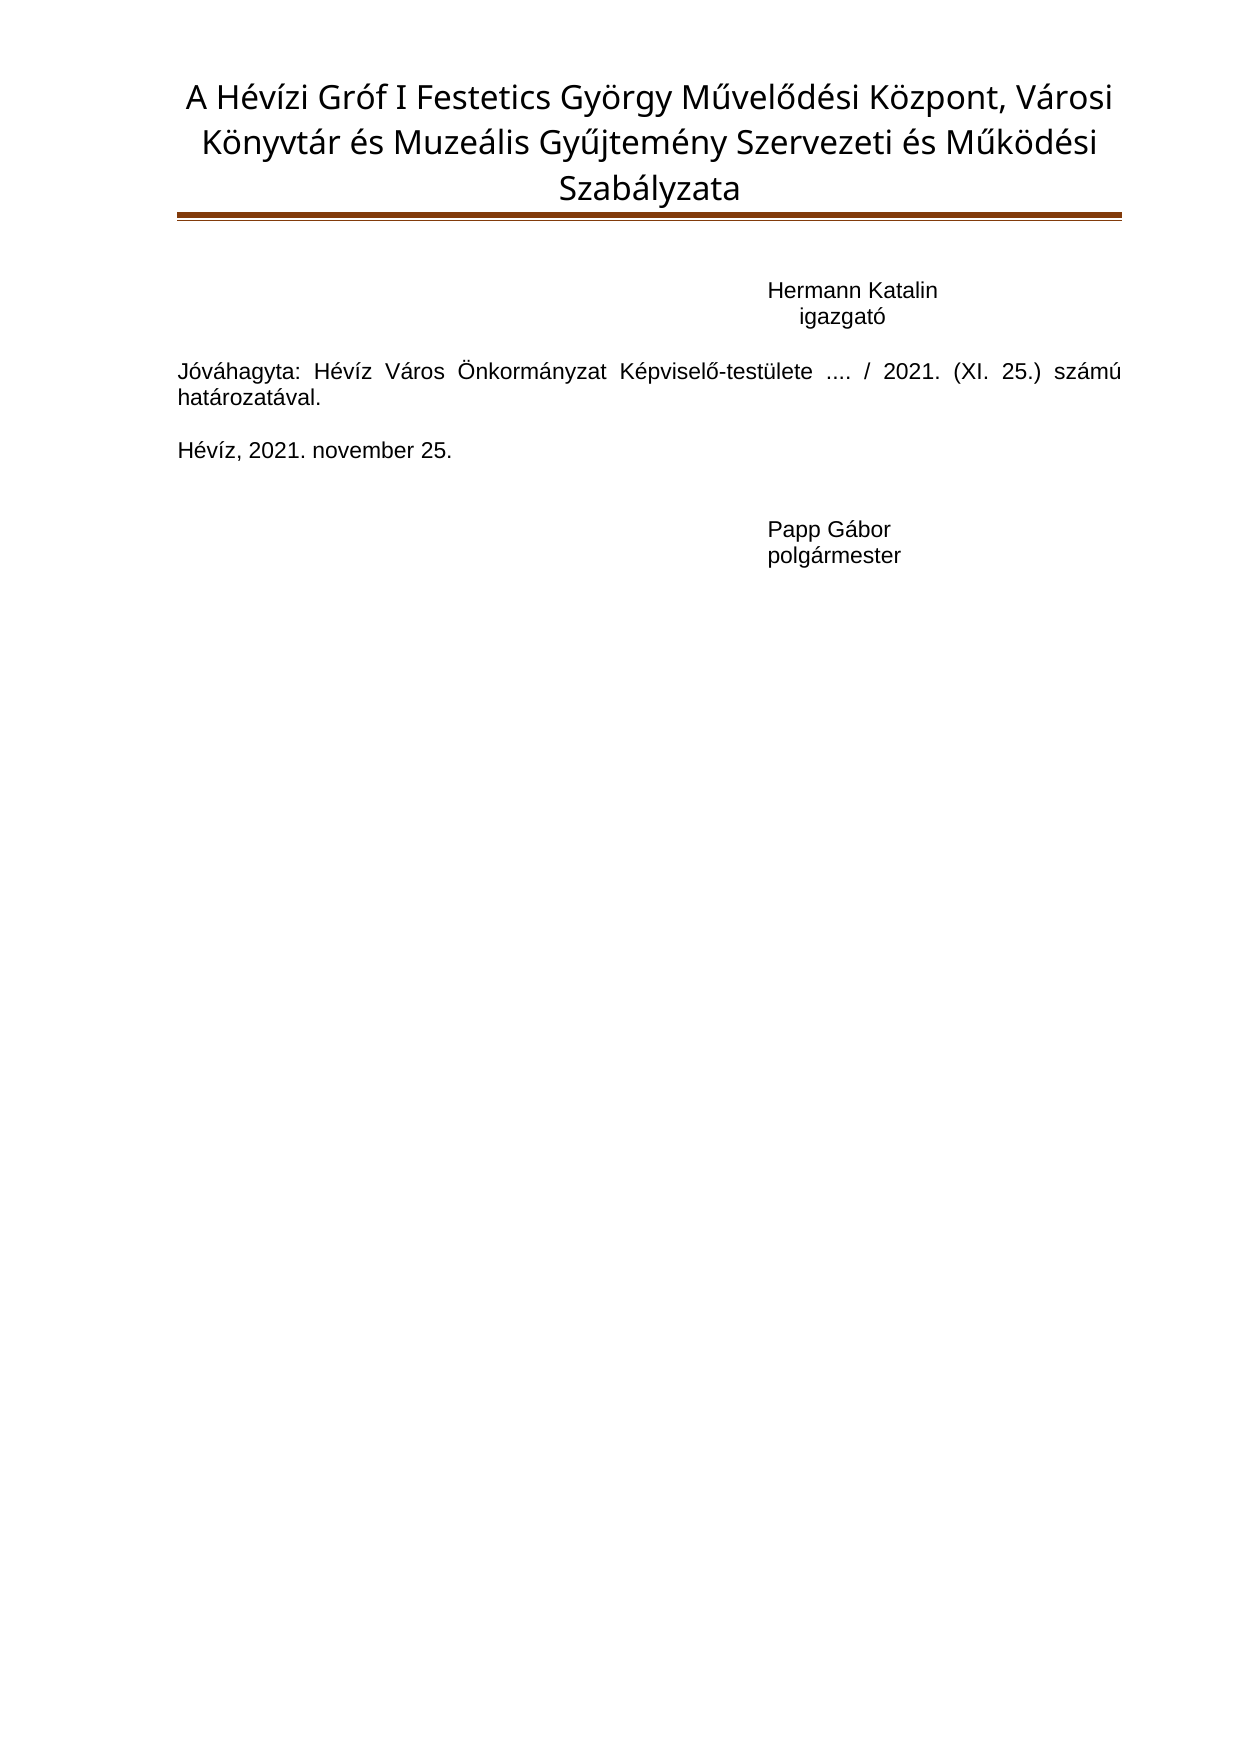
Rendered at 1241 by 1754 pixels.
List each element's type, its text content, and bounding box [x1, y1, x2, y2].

text polgármester [693, 542, 1122, 569]
text igazgató [693, 303, 1122, 329]
text Hermann Katalin [693, 277, 1122, 303]
text Jóváhagyta: Hévíz Város Önkormányzat Képviselő-testülete .... / 2021. (XI. 25.) számú határozatával. [177, 358, 1122, 411]
text Papp Gábor [693, 516, 1122, 542]
text Hévíz, 2021. november 25. [177, 437, 1122, 463]
